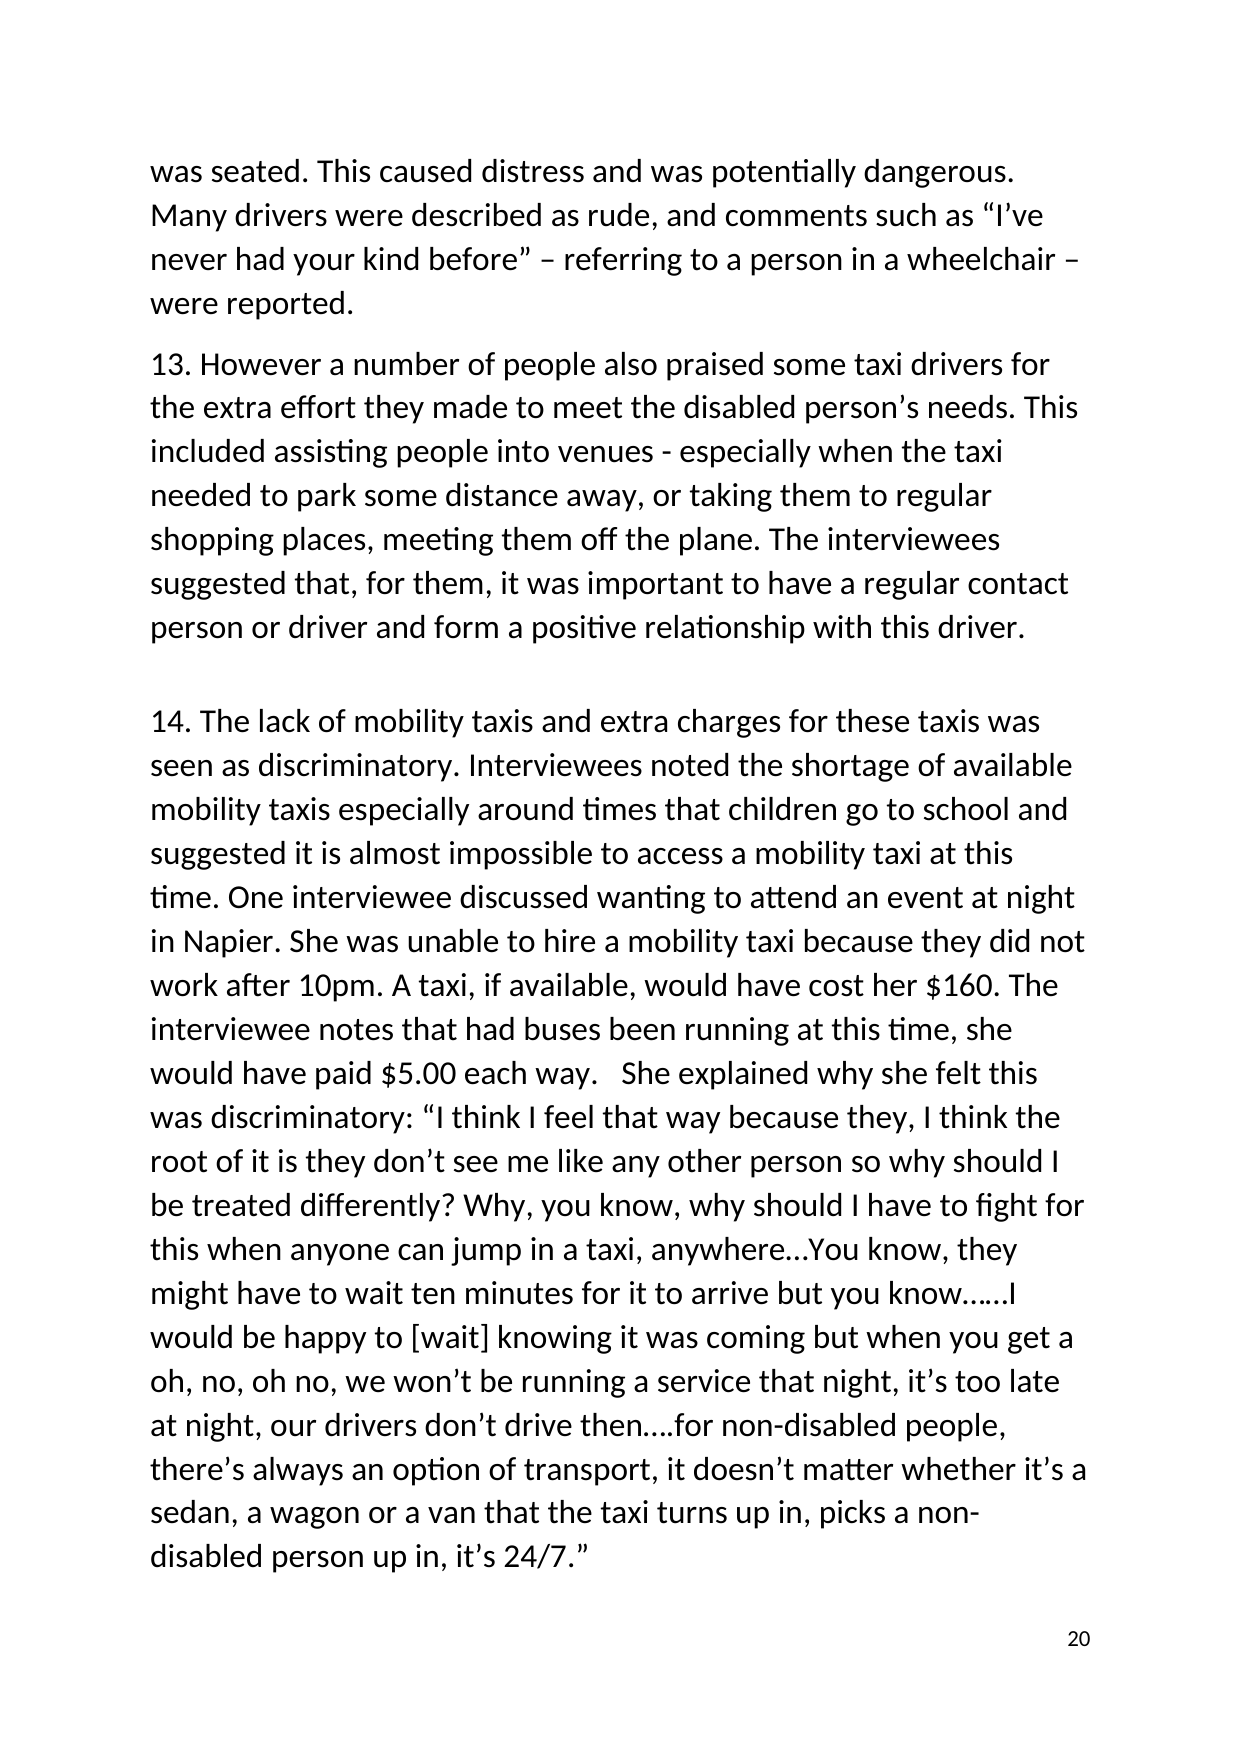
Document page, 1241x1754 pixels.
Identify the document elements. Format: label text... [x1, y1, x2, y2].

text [150, 150, 1090, 323]
text 14. The lack of mobility taxis and extra charges for these taxis was seen as discriminatory. Interviewees noted the shortage of available mobility taxis especially around times that children go to school and suggested it is almost impossible to access a mobility taxi at this time. One interviewee discussed wanting to attend an event at night in Napier. She was unable to hire a mobility taxi because they did not work after 10pm. A taxi, if available, would have cost her $160. The interviewee notes that had buses been running at this time, she would have paid $5.00 each way. She explained why she felt this was discriminatory: “I think I feel that way because they, I think the root of it is they don’t see me like any other person so why should I be treated differently? Why, you know, why should I have to fight for this when anyone can jump in a taxi, anywhere…You know, they might have to wait ten minutes for it to arrive but you know……I would be happy to [wait] knowing it was coming but when you get a oh, no, oh no, we won’t be running a service that night, it’s too late at night, our drivers don’t drive then….for non-disabled people, there’s always an option of transport, it doesn’t matter whether it’s a sedan, a wagon or a van that the taxi turns up in, picks a non-disabled person up in, it’s 24/7.” [150, 700, 1090, 1576]
text 13. However a number of people also praised some taxi drivers for the extra effort they made to meet the disabled person’s needs. This included assisting people into venues - especially when the taxi needed to park some distance away, or taking them to regular shopping places, meeting them off the plane. The interviewees suggested that, for them, it was important to have a regular contact person or driver and form a positive relationship with this driver. [150, 342, 1090, 647]
